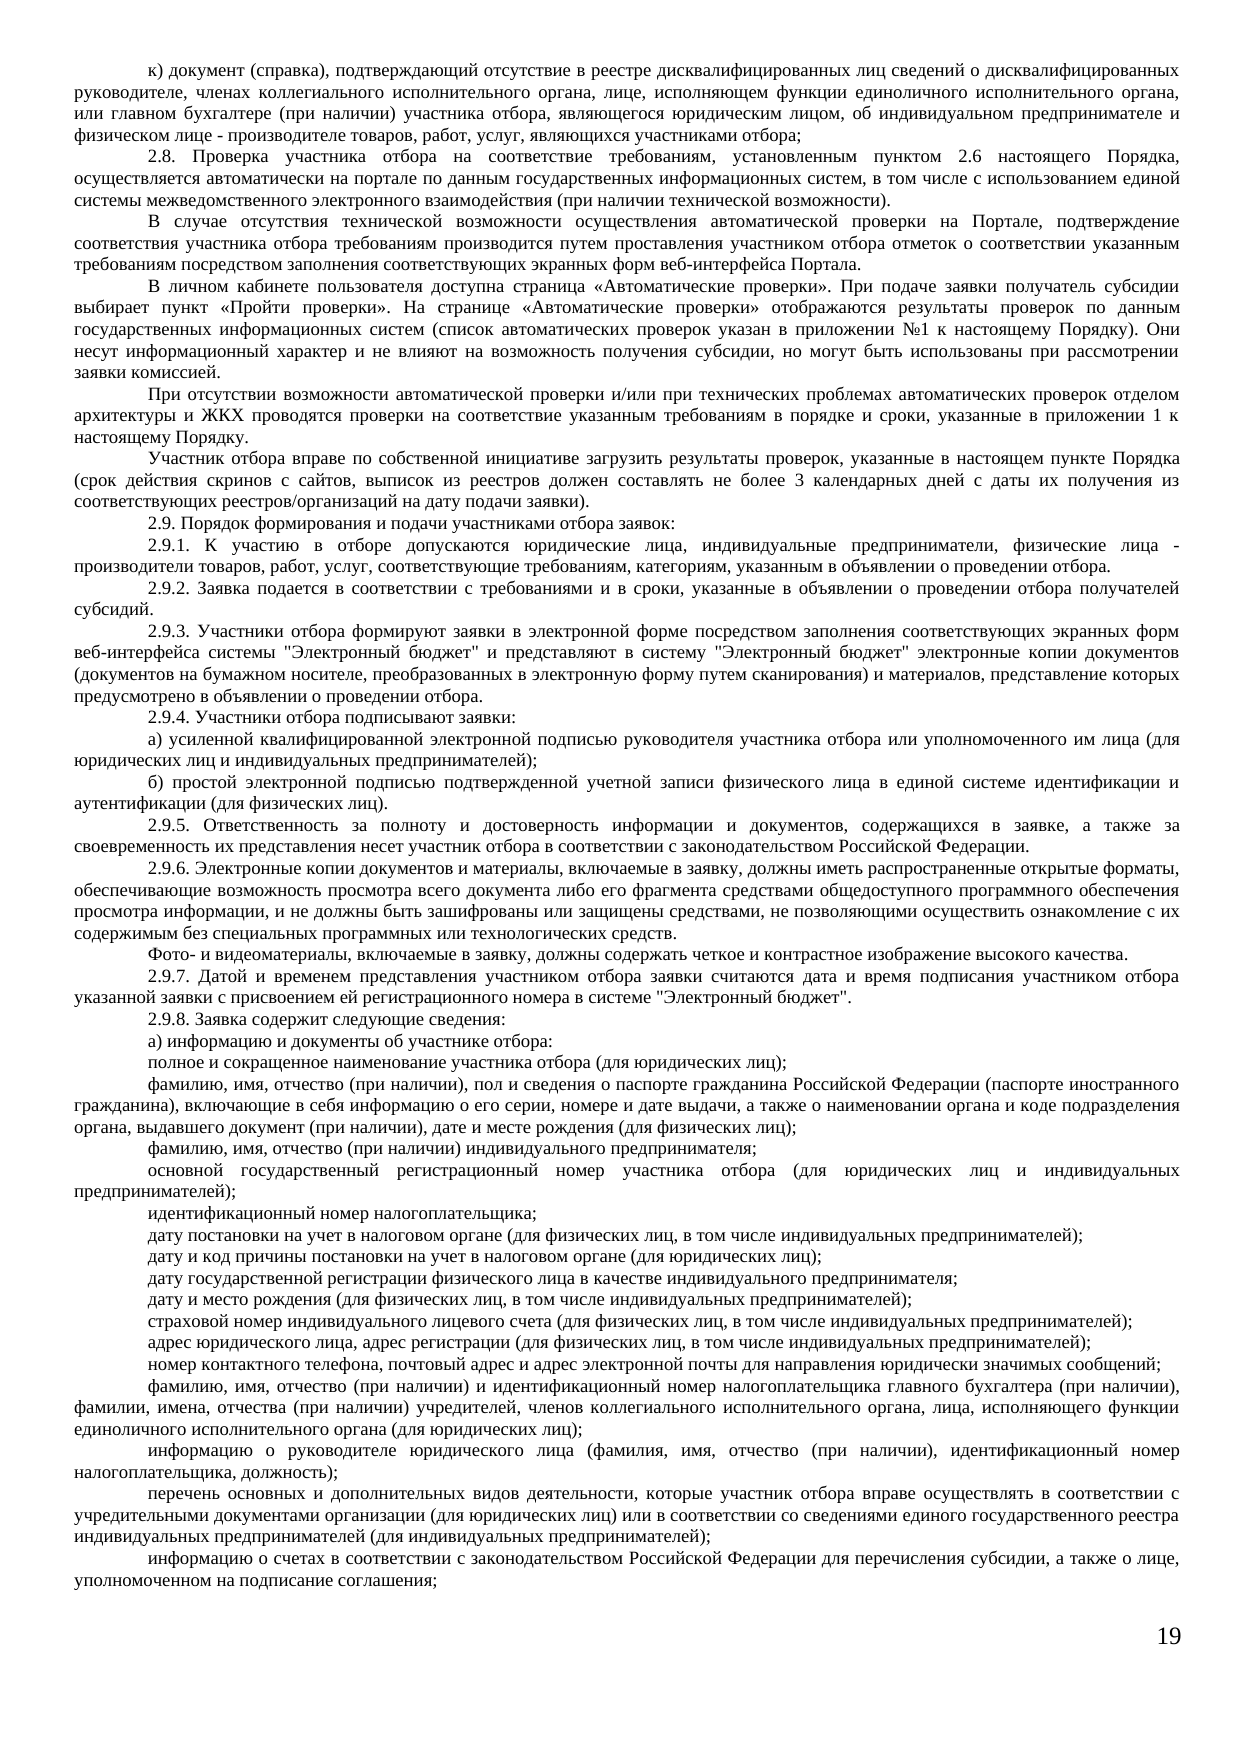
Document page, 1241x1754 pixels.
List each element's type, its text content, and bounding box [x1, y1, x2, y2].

text 2.9.7. Датой и временем представления участником отбора заявки считаются дата и время подписания участником отбора указанной заявки с присвоением ей регистрационного номера в системе "Электронный бюджет". [74, 965, 1181, 1008]
text В личном кабинете пользователя доступна страница «Автоматические проверки». При подаче заявки получатель субсидии выбирает пункт «Пройти проверки». На странице «Автоматические проверки» отображаются результаты проверок по данным государственных информационных систем (список автоматических проверок указан в приложении №1 к настоящему Порядку). Они несут информационный характер и не влияют на возможность получения субсидии, но могут быть использованы при рассмотрении заявки комиссией. [74, 275, 1181, 383]
text 2.8. Проверка участника отбора на соответствие требованиям, установленным пунктом 2.6 настоящего Порядка, осуществляется автоматически на портале по данным государственных информационных систем, в том числе с использованием единой системы межведомственного электронного взаимодействия (при наличии технической возможности). [74, 145, 1181, 210]
text к) документ (справка), подтверждающий отсутствие в реестре дисквалифицированных лиц сведений о дисквалифицированных руководителе, членах коллегиального исполнительного органа, лице, исполняющем функции единоличного исполнительного органа, или главном бухгалтере (при наличии) участника отбора, являющегося юридическим лицом, об индивидуальном предпринимателе и физическом лице - производителе товаров, работ, услуг, являющихся участниками отбора; [74, 59, 1181, 145]
text Фото- и видеоматериалы, включаемые в заявку, должны содержать четкое и контрастное изображение высокого качества. [74, 943, 1181, 965]
text 2.9.2. Заявка подается в соответствии с требованиями и в сроки, указанные в объявлении о проведении отбора получателей субсидий. [74, 577, 1181, 620]
text информацию о руководителе юридического лица (фамилия, имя, отчество (при наличии), идентификационный номер налогоплательщика, должность); [74, 1439, 1181, 1482]
text 2.9.8. Заявка содержит следующие сведения: [74, 1008, 1181, 1029]
text дату и место рождения (для физических лиц, в том числе индивидуальных предпринимателей); [74, 1288, 1181, 1310]
text страховой номер индивидуального лицевого счета (для физических лиц, в том числе индивидуальных предпринимателей); [74, 1310, 1181, 1331]
text номер контактного телефона, почтовый адрес и адрес электронной почты для направления юридически значимых сообщений; [74, 1353, 1181, 1374]
text 2.9.5. Ответственность за полноту и достоверность информации и документов, содержащихся в заявке, а также за своевременность их представления несет участник отбора в соответствии с законодательством Российской Федерации. [74, 814, 1181, 857]
text фамилию, имя, отчество (при наличии) индивидуального предпринимателя; [74, 1137, 1181, 1159]
text 2.9.1. К участию в отборе допускаются юридические лица, индивидуальные предприниматели, физические лица - производители товаров, работ, услуг, соответствующие требованиям, категориям, указанным в объявлении о проведении отбора. [74, 533, 1181, 577]
text В случае отсутствия технической возможности осуществления автоматической проверки на Портале, подтверждение соответствия участника отбора требованиям производится путем проставления участником отбора отметок о соответствии указанным требованиям посредством заполнения соответствующих экранных форм веб-интерфейса Портала. [74, 210, 1181, 275]
text а) информацию и документы об участнике отбора: [74, 1029, 1181, 1051]
text основной государственный регистрационный номер участника отбора (для юридических лиц и индивидуальных предпринимателей); [74, 1159, 1181, 1202]
text фамилию, имя, отчество (при наличии), пол и сведения о паспорте гражданина Российской Федерации (паспорте иностранного гражданина), включающие в себя информацию о его серии, номере и дате выдачи, а также о наименовании органа и коде подразделения органа, выдавшего документ (при наличии), дате и месте рождения (для физических лиц); [74, 1073, 1181, 1137]
text информацию о счетах в соответствии с законодательством Российской Федерации для перечисления субсидии, а также о лице, уполномоченном на подписание соглашения; [74, 1547, 1181, 1590]
text Участник отбора вправе по собственной инициативе загрузить результаты проверок, указанные в настоящем пункте Порядка (срок действия скринов с сайтов, выписок из реестров должен составлять не более 3 календарных дней с даты их получения из соответствующих реестров/организаций на дату подачи заявки). [74, 447, 1181, 512]
text 2.9.3. Участники отбора формируют заявки в электронной форме посредством заполнения соответствующих экранных форм веб-интерфейса системы "Электронный бюджет" и представляют в систему "Электронный бюджет" электронные копии документов (документов на бумажном носителе, преобразованных в электронную форму путем сканирования) и материалов, представление которых предусмотрено в объявлении о проведении отбора. [74, 620, 1181, 706]
text 2.9.6. Электронные копии документов и материалы, включаемые в заявку, должны иметь распространенные открытые форматы, обеспечивающие возможность просмотра всего документа либо его фрагмента средствами общедоступного программного обеспечения просмотра информации, и не должны быть зашифрованы или защищены средствами, не позволяющими осуществить ознакомление с их содержимым без специальных программных или технологических средств. [74, 857, 1181, 943]
text а) усиленной квалифицированной электронной подписью руководителя участника отбора или уполномоченного им лица (для юридических лиц и индивидуальных предпринимателей); [74, 728, 1181, 771]
text адрес юридического лица, адрес регистрации (для физических лиц, в том числе индивидуальных предпринимателей); [74, 1331, 1181, 1353]
text 2.9.4. Участники отбора подписывают заявки: [74, 706, 1181, 728]
text б) простой электронной подписью подтвержденной учетной записи физического лица в единой системе идентификации и аутентификации (для физических лиц). [74, 771, 1181, 814]
text дату государственной регистрации физического лица в качестве индивидуального предпринимателя; [74, 1267, 1181, 1288]
text полное и сокращенное наименование участника отбора (для юридических лиц); [74, 1051, 1181, 1073]
text дату и код причины постановки на учет в налоговом органе (для юридических лиц); [74, 1245, 1181, 1267]
text перечень основных и дополнительных видов деятельности, которые участник отбора вправе осуществлять в соответствии с учредительными документами организации (для юридических лиц) или в соответствии со сведениями единого государственного реестра индивидуальных предпринимателей (для индивидуальных предпринимателей); [74, 1482, 1181, 1547]
text При отсутствии возможности автоматической проверки и/или при технических проблемах автоматических проверок отделом архитектуры и ЖКХ проводятся проверки на соответствие указанным требованиям в порядке и сроки, указанные в приложении 1 к настоящему Порядку. [74, 383, 1181, 447]
text идентификационный номер налогоплательщика; [74, 1202, 1181, 1223]
text фамилию, имя, отчество (при наличии) и идентификационный номер налогоплательщика главного бухгалтера (при наличии), фамилии, имена, отчества (при наличии) учредителей, членов коллегиального исполнительного органа, лица, исполняющего функции единоличного исполнительного органа (для юридических лиц); [74, 1374, 1181, 1439]
text 2.9. Порядок формирования и подачи участниками отбора заявок: [74, 512, 1181, 533]
text дату постановки на учет в налоговом органе (для физических лиц, в том числе индивидуальных предпринимателей); [74, 1223, 1181, 1245]
